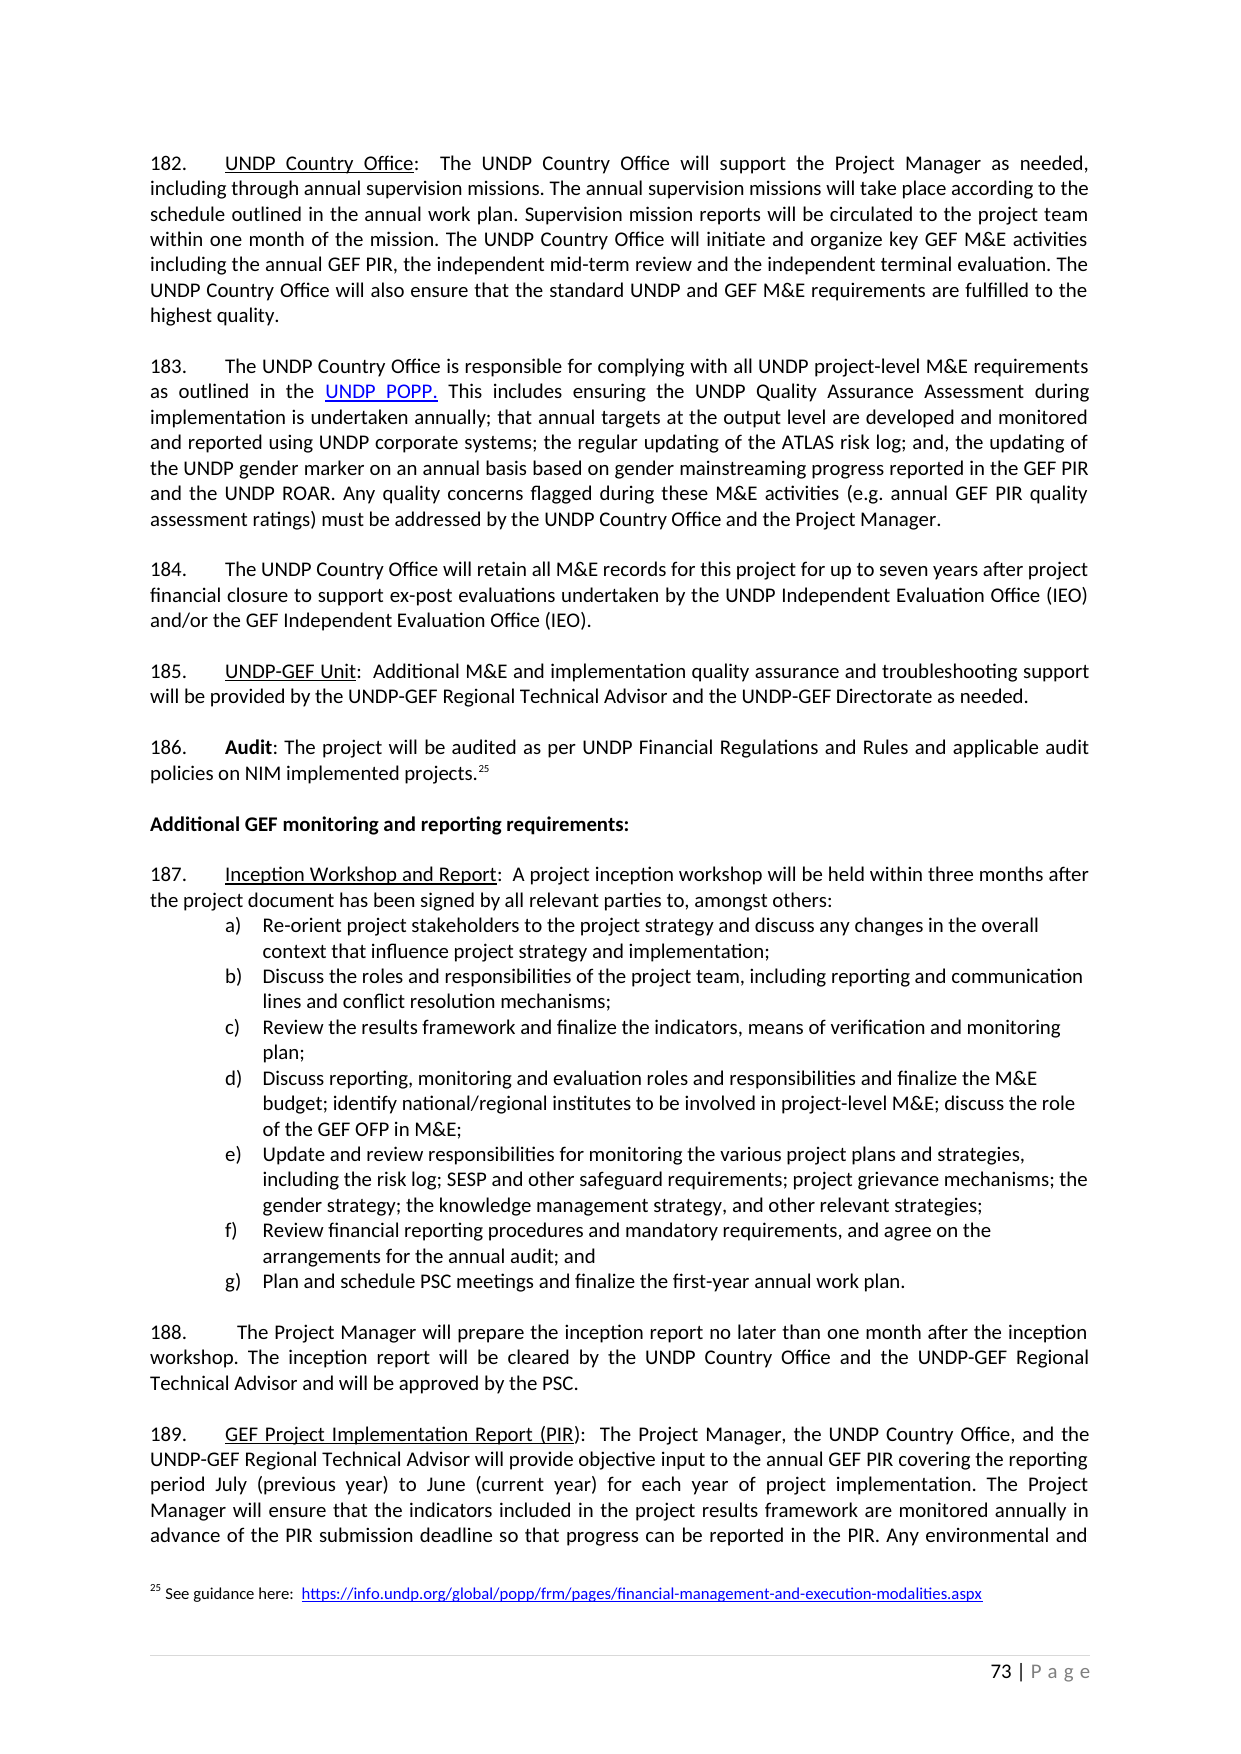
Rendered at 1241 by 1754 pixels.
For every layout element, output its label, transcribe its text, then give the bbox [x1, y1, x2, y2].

list Plan and schedule PSC meetings and finalize the first-year annual work plan. [225, 1268, 1090, 1294]
list Discuss the roles and responsibilities of the project team, including reporting and communication lines and conflict resolution mechanisms; [225, 963, 1090, 1014]
list The UNDP Country Office is responsible for complying with all UNDP project-level M&E requirements as outlined in the UNDP POPP. This includes ensuring the UNDP Quality Assurance Assessment during implementation is undertaken annually; that annual targets at the output level are developed and monitored and reported using UNDP corporate systems; the regular updating of the ATLAS risk log; and, the updating of the UNDP gender marker on an annual basis based on gender mainstreaming progress reported in the GEF PIR and the UNDP ROAR. Any quality concerns flagged during these M&E activities (e.g. annual GEF PIR quality assessment ratings) must be addressed by the UNDP Country Office and the Project Manager. [150, 353, 1090, 531]
list Update and review responsibilities for monitoring the various project plans and strategies, including the risk log; SESP and other safeguard requirements; project grievance mechanisms; the gender strategy; the knowledge management strategy, and other relevant strategies; [225, 1141, 1090, 1217]
list Inception Workshop and Report: A project inception workshop will be held within three months after the project document has been signed by all relevant parties to, amongst others: [150, 862, 1090, 912]
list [150, 1421, 1090, 1548]
list The UNDP Country Office will retain all M&E records for this project for up to seven years after project financial closure to support ex-post evaluations undertaken by the UNDP Independent Evaluation Office (IEO) and/or the GEF Independent Evaluation Office (IEO). [150, 557, 1090, 633]
list UNDP-GEF Unit: Additional M&E and implementation quality assurance and troubleshooting support will be provided by the UNDP-GEF Regional Technical Advisor and the UNDP-GEF Directorate as needed. [150, 658, 1090, 709]
list Review financial reporting procedures and mandatory requirements, and agree on the arrangements for the annual audit; and [225, 1217, 1090, 1268]
list The Project Manager will prepare the inception report no later than one month after the inception workshop. The inception report will be cleared by the UNDP Country Office and the UNDP-GEF Regional Technical Advisor and will be approved by the PSC. [150, 1319, 1090, 1395]
text Additional GEF monitoring and reporting requirements: [150, 811, 1090, 836]
list Review the results framework and finalize the indicators, means of verification and monitoring plan; [225, 1014, 1090, 1065]
list Re-orient project stakeholders to the project strategy and discuss any changes in the overall context that influence project strategy and implementation; [225, 912, 1090, 963]
list UNDP Country Office: The UNDP Country Office will support the Project Manager as needed, including through annual supervision missions. The annual supervision missions will take place according to the schedule outlined in the annual work plan. Supervision mission reports will be circulated to the project team within one month of the mission. The UNDP Country Office will initiate and organize key GEF M&E activities including the annual GEF PIR, the independent mid-term review and the independent terminal evaluation. The UNDP Country Office will also ensure that the standard UNDP and GEF M&E requirements are fulfilled to the highest quality. [150, 150, 1090, 328]
list Discuss reporting, monitoring and evaluation roles and responsibilities and finalize the M&E budget; identify national/regional institutes to be involved in project-level M&E; discuss the role of the GEF OFP in M&E; [225, 1065, 1090, 1141]
list Audit: The project will be audited as per UNDP Financial Regulations and Rules and applicable audit policies on NIM implemented projects. [150, 734, 1090, 785]
